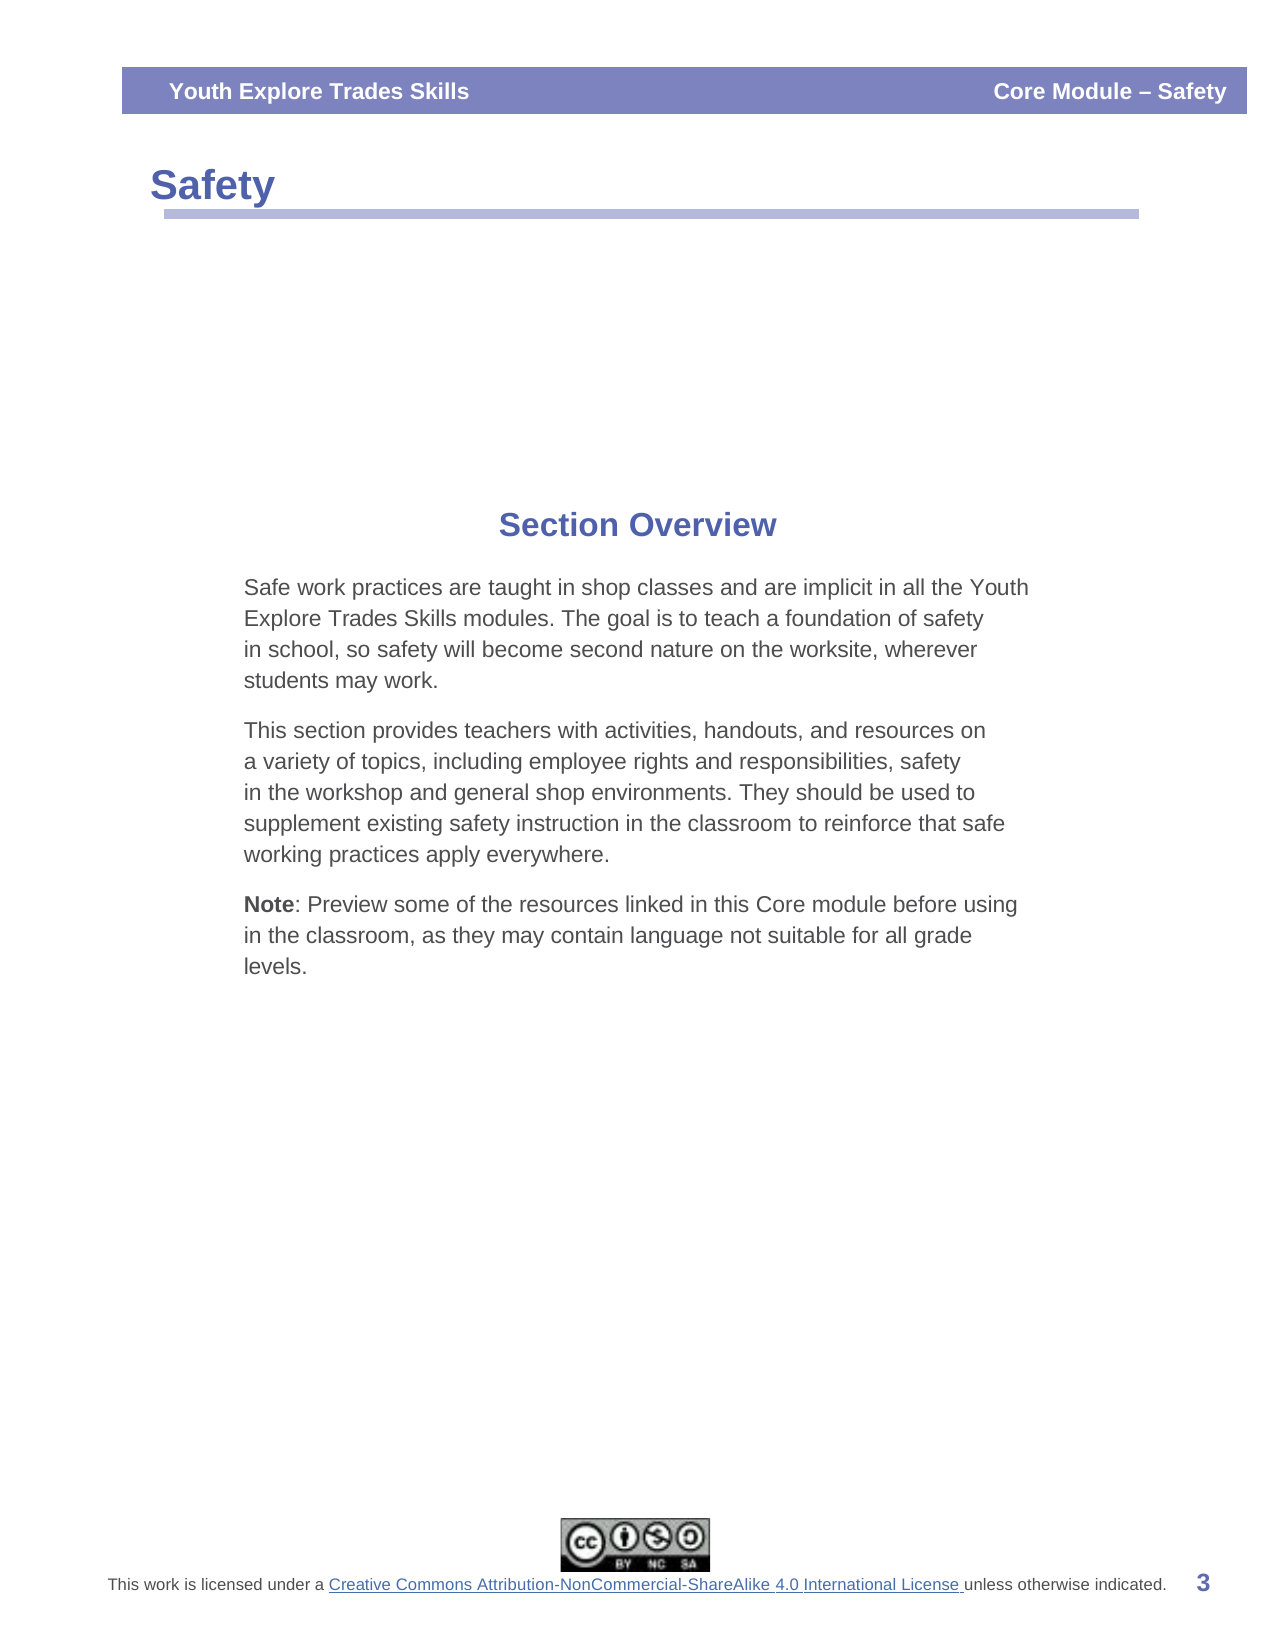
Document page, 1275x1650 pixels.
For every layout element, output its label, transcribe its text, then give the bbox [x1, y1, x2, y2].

text in the workshop and general shop environments. They should be used to supplement existing safety instruction in the classroom to reinforce that safe working practices apply everywhere. [244, 779, 1032, 867]
subtitle Section Overview [497, 504, 778, 543]
text This work is licensed under a Creative Commons Attribution-NonCommercial-ShareAlike 4.0 International License unless otherwise indicated. 3 [107, 1571, 1239, 1597]
subtitle Safety [150, 160, 1239, 208]
text This section provides teachers with activities, handouts, and resources on a variety of topics, including employee rights and responsibilities, safety [244, 717, 995, 774]
picture [560, 1518, 711, 1572]
text Note: Preview some of the resources linked in this Core module before using in the classroom, as they may contain language not suitable for all grade levels. [244, 891, 1032, 979]
text in school, so safety will become second nature on the worksite, wherever students may work. [244, 636, 1032, 693]
text Safe work practices are taught in shop classes and are implicit in all the Youth Explore Trades Skills modules. The goal is to teach a foundation of safety [244, 574, 1032, 631]
